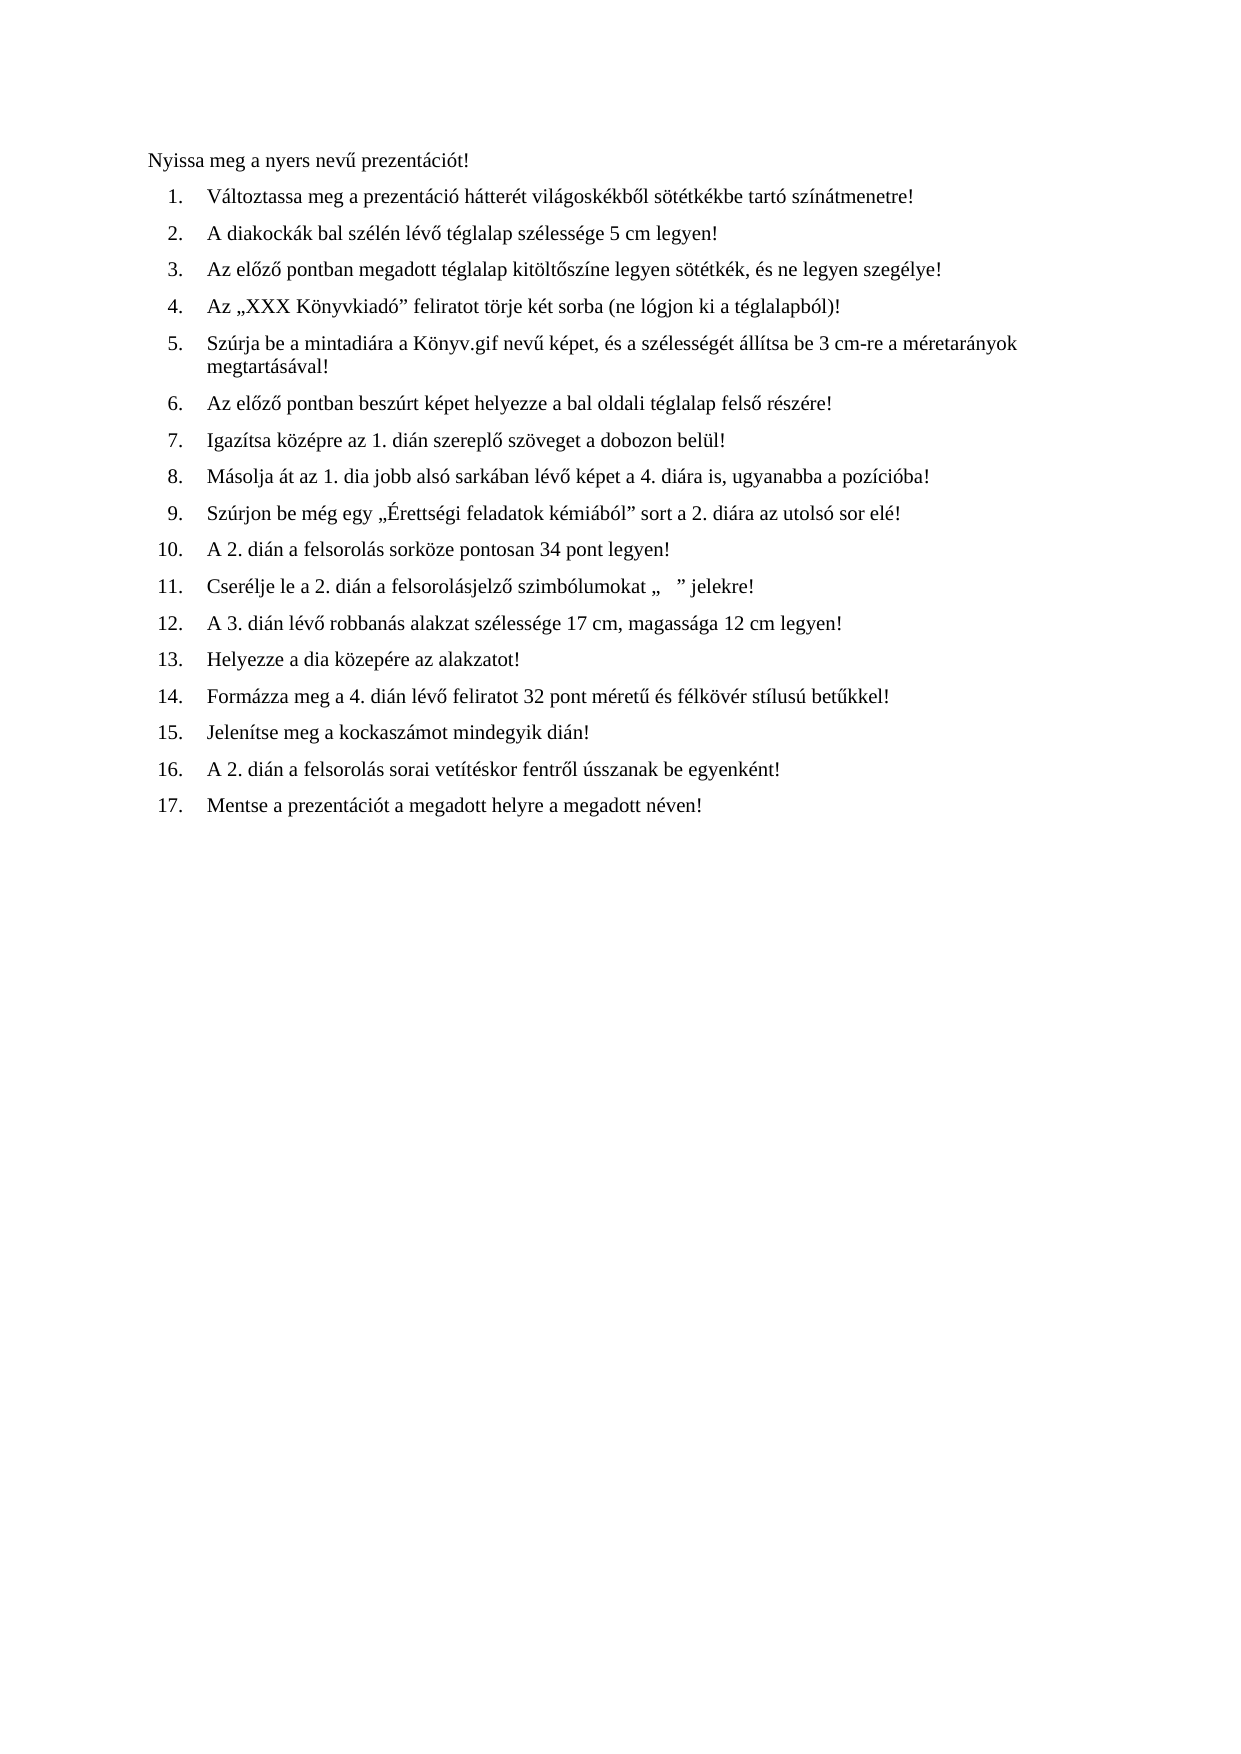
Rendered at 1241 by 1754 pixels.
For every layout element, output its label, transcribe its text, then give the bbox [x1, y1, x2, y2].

text A diakockák bal szélén lévő téglalap szélessége legyen! [183, 221, 1093, 245]
text Szúrja be a mintadiára a Könyv.gif nevű képet, és a szélességét állítsa be 3 cm-re a méretarányok megtartásával! [183, 330, 1093, 378]
text A 2. dián a felsorolás sorai vetítéskor fentről ússzanak be egyenként! [183, 757, 1093, 781]
text Igazítsa középre az 1. dián szereplő szöveget a dobozon belül! [183, 428, 1093, 452]
list Változtassa meg a prezentáció hátterét világoskékből sötétkékbe tartó színátmenetre! [183, 184, 1093, 208]
text A 2. dián a felsorolás sorköze pontosan 34 pont legyen! [183, 537, 1093, 561]
text Jelenítse meg a kockaszámot mindegyik dián! [183, 720, 1093, 744]
text Helyezze a dia közepére az alakzatot! [183, 647, 1093, 671]
text Az előző pontban beszúrt képet helyezze a bal oldali téglalap felső részére! [183, 391, 1093, 415]
text A 3. dián lévő robbanás alakzat szélessége , magassága legyen! [183, 610, 1093, 634]
text Másolja át az 1. dia jobb alsó sarkában lévő képet a 4. diára is, ugyanabba a pozícióba! [183, 464, 1093, 488]
text Mentse a prezentációt a megadott helyre a megadott néven! [183, 793, 1093, 817]
text Az „XXX Könyvkiadó” feliratot törje két sorba (ne lógjon ki a téglalapból)! [183, 294, 1093, 318]
text Szúrjon be még egy „Érettségi feladatok kémiából” sort a 2. diára az utolsó sor elé! [183, 501, 1093, 525]
text Nyissa meg a nyers nevű prezentációt! [148, 148, 1093, 172]
text Formázza meg a 4. dián lévő feliratot 32 pont méretű és félkövér stílusú betűkkel! [183, 683, 1093, 708]
text Cserélje le a 2. dián a felsorolásjelző szimbólumokat „” jelekre! [183, 574, 1093, 598]
text Az előző pontban megadott téglalap kitöltőszíne legyen sötétkék, és ne legyen szegélye! [183, 257, 1093, 281]
